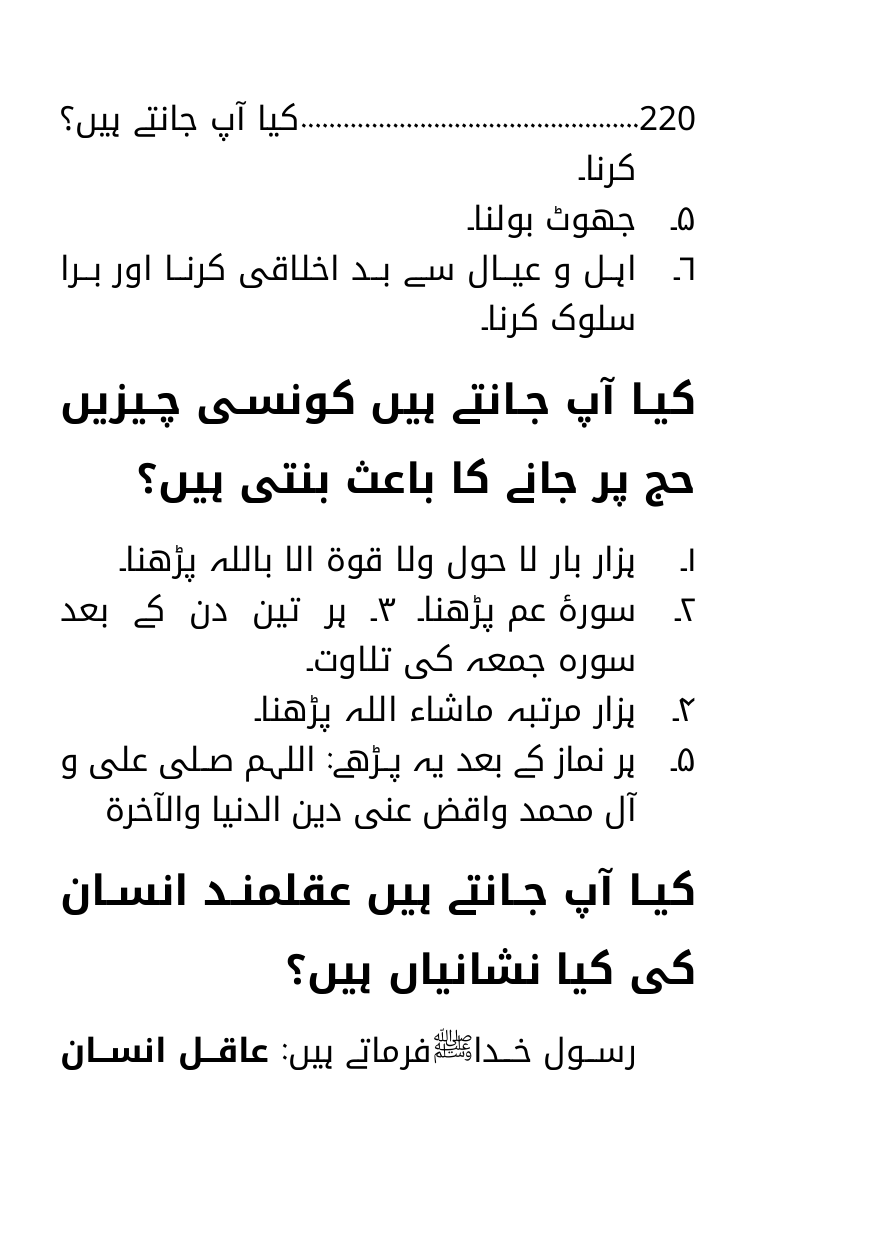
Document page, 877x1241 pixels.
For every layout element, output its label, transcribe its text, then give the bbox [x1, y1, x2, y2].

text ۵۔ جھوٹ بولنا۔ [60, 190, 697, 240]
text ۱۔ ہزار بار لا حول ولا قوۃ الا باللہ پڑھنا۔ [60, 531, 697, 581]
text ۲۔ سورۂ عم پڑھنا۔ ۳۔ ہر تین دن کے بعد سورہ جمعہ کی تلاوت۔ [60, 581, 697, 681]
subtitle کیا آپ جانتے ہیں عقلمند انسان کی کیا نشانیاں ہیں؟ [60, 852, 697, 1010]
text ۴۔ ہزار مرتبہ ماشاء اللہ پڑھنا۔ [60, 681, 697, 731]
text ۶۔ اہل و عیال سے بد اخلاقی کرنا اور برا سلوک کرنا۔ [60, 240, 697, 340]
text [60, 1023, 697, 1073]
text ۵۔ ہر نماز کے بعد یہ پڑھے: اللہم صلی علی و آل محمد واقض عنی دین الدنیا والآخرۃ [60, 731, 697, 831]
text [60, 140, 697, 190]
subtitle کیا آپ جانتے ہیں کونسی چیزیں حج پر جانے کا باعث بنتی ہیں؟ [60, 361, 697, 519]
